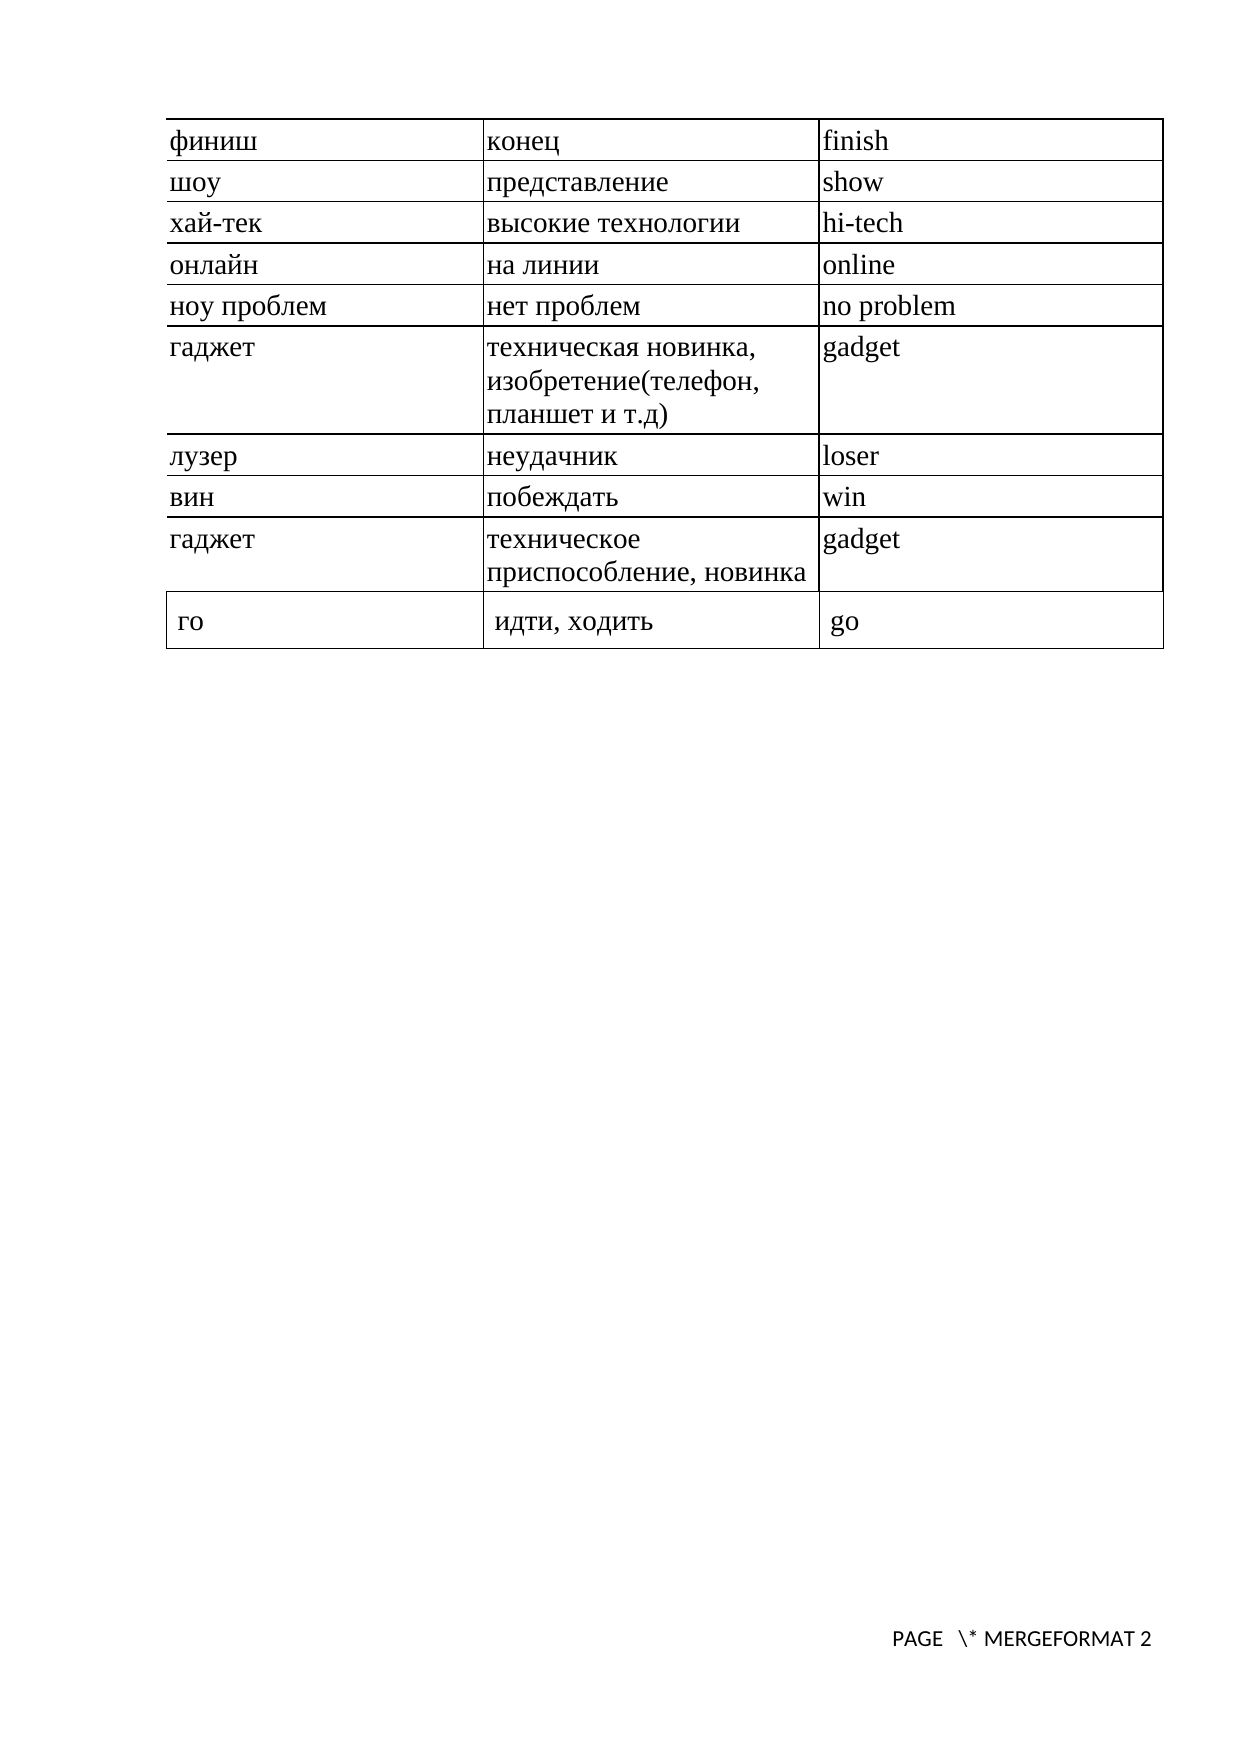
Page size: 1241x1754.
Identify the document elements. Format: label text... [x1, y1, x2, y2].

table_cell hi-tech [820, 202, 1162, 242]
table_cell show [820, 161, 1162, 201]
table_cell gadget [820, 518, 1162, 591]
table_cell идти, ходить [484, 592, 819, 647]
table_cell побеждать [484, 476, 818, 516]
table_cell win [820, 476, 1162, 516]
table_cell представление [484, 161, 818, 201]
table_cell лузер [166, 433, 483, 475]
table_cell online [820, 244, 1162, 283]
table_cell конец [484, 120, 818, 159]
table_cell на линии [484, 244, 818, 283]
table_cell финиш [166, 120, 483, 159]
table_cell неудачник [484, 435, 818, 475]
table_cell онлайн [166, 242, 483, 283]
table_cell техническая новинка, изобретение(телефон, планшет и т.д) [484, 327, 818, 433]
table_cell гаджет [166, 516, 483, 591]
table_cell го [167, 592, 483, 647]
table_cell гаджет [166, 325, 483, 433]
table_cell нет проблем [484, 285, 818, 325]
table_cell техническое приспособление, новинка [484, 518, 818, 591]
table_cell no problem [820, 285, 1162, 325]
table_cell высокие технологии [484, 202, 818, 242]
table_cell вин [166, 475, 483, 516]
table_cell ноу проблем [166, 284, 483, 325]
table_cell go [820, 592, 1163, 647]
table_cell loser [820, 435, 1162, 475]
table_cell gadget [820, 327, 1162, 433]
table_cell хай-тек [166, 201, 483, 242]
table_cell шоу [166, 160, 483, 201]
table_cell finish [820, 120, 1162, 159]
